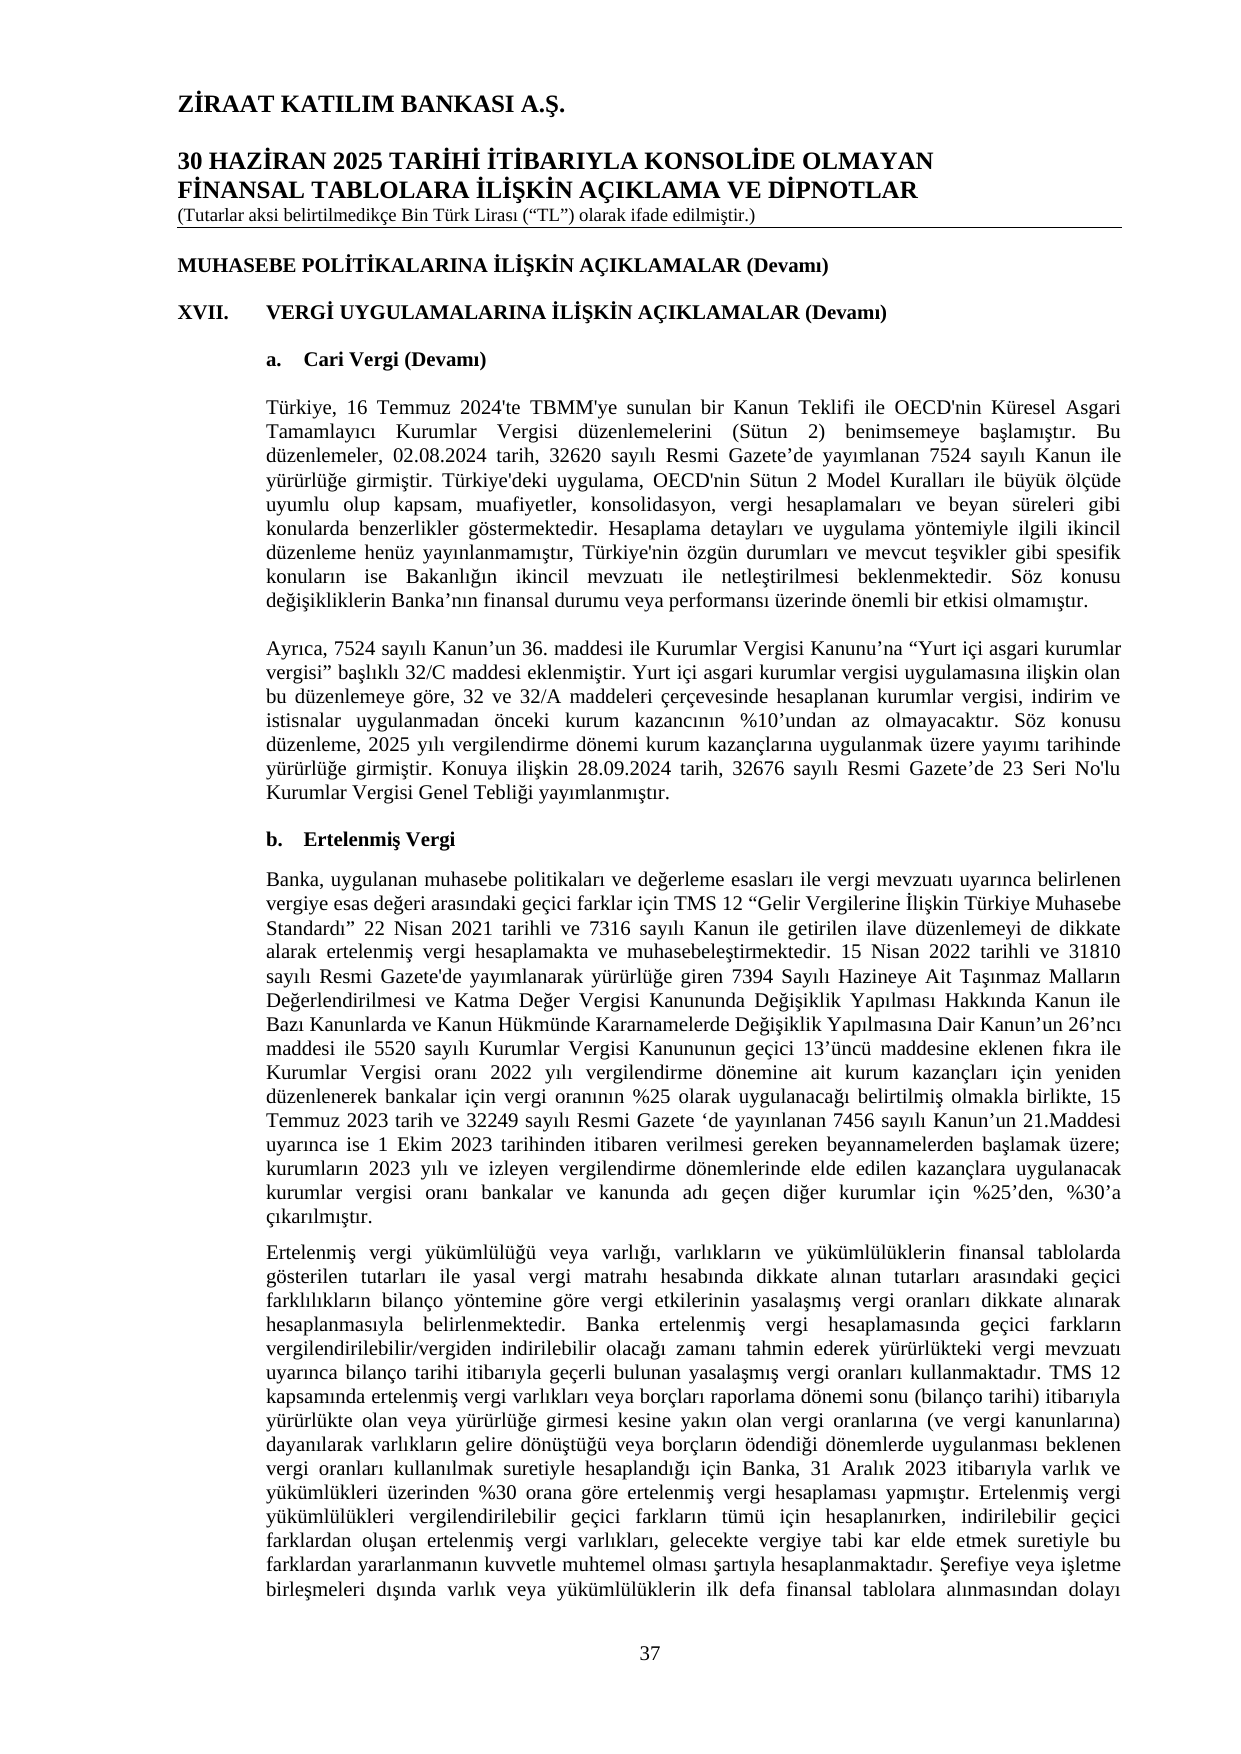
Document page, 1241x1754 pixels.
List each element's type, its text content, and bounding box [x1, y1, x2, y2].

text XVII. VERGİ UYGULAMALARINA İLİŞKİN AÇIKLAMALAR (Devamı) [177, 302, 1122, 324]
list Cari Vergi (Devamı) [266, 348, 1122, 371]
text Türkiye, 16 Temmuz 2024'te TBMM'ye sunulan bir Kanun Teklifi ile OECD'nin Küresel Asgari Tamamlayıcı Kurumlar Vergisi düzenlemelerini (Sütun 2) benimsemeye başlamıştır. Bu düzenlemeler, 02.08.2024 tarih, 32620 sayılı Resmi Gazete’de yayımlanan 7524 sayılı Kanun ile yürürlüğe girmiştir. Türkiye'deki uygulama, OECD'nin Sütun 2 Model Kuralları ile büyük ölçüde uyumlu olup kapsam, muafiyetler, konsolidasyon, vergi hesaplamaları ve beyan süreleri gibi konularda benzerlikler göstermektedir. Hesaplama detayları ve uygulama yöntemiyle ilgili ikincil düzenleme henüz yayınlanmamıştır, Türkiye'nin özgün durumları ve mevcut teşvikler gibi spesifik konuların ise Bakanlığın ikincil mevzuatı ile netleştirilmesi beklenmektedir. Söz konusu değişikliklerin Banka’nın finansal durumu veya performansı üzerinde önemli bir etkisi olmamıştır. [266, 395, 1122, 612]
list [266, 1239, 1122, 1601]
list Ertelenmiş Vergi [266, 828, 1122, 851]
list MUHASEBE POLİTİKALARINA İLİŞKİN AÇIKLAMALAR (Devamı) [177, 255, 1122, 277]
text Ayrıca, 7524 sayılı Kanun’un 36. maddesi ile Kurumlar Vergisi Kanunu’na “Yurt içi asgari kurumlar vergisi” başlıklı 32/C maddesi eklenmiştir. Yurt içi asgari kurumlar vergisi uygulamasına ilişkin olan bu düzenlemeye göre, 32 ve 32/A maddeleri çerçevesinde hesaplanan kurumlar vergisi, indirim ve istisnalar uygulanmadan önceki kurum kazancının %10’undan az olmayacaktır. Söz konusu düzenleme, 2025 yılı vergilendirme dönemi kurum kazançlarına uygulanmak üzere yayımı tarihinde yürürlüğe girmiştir. Konuya ilişkin 28.09.2024 tarih, 32676 sayılı Resmi Gazete’de 23 Seri No'lu Kurumlar Vergisi Genel Tebliği yayımlanmıştır. [266, 636, 1122, 804]
text Banka, uygulanan muhasebe politikaları ve değerleme esasları ile vergi mevzuatı uyarınca belirlenen vergiye esas değeri arasındaki geçici farklar için TMS 12 “Gelir Vergilerine İlişkin Türkiye Muhasebe Standardı” 22 Nisan 2021 tarihli ve 7316 sayılı Kanun ile getirilen ilave düzenlemeyi de dikkate alarak ertelenmiş vergi hesaplamakta ve muhasebeleştirmektedir. 15 Nisan 2022 tarihli ve 31810 sayılı Resmi Gazete'de yayımlanarak yürürlüğe giren 7394 Sayılı Hazineye Ait Taşınmaz Malların Değerlendirilmesi ve Katma Değer Vergisi Kanununda Değişiklik Yapılması Hakkında Kanun ile Bazı Kanunlarda ve Kanun Hükmünde Kararnamelerde Değişiklik Yapılmasına Dair Kanun’un 26’ncı maddesi ile 5520 sayılı Kurumlar Vergisi Kanununun geçici 13’üncü maddesine eklenen fıkra ile Kurumlar Vergisi oranı 2022 yılı vergilendirme dönemine ait kurum kazançları için yeniden düzenlenerek bankalar için vergi oranının %25 olarak uygulanacağı belirtilmiş olmakla birlikte, 15 Temmuz 2023 tarih ve 32249 sayılı Resmi Gazete ‘de yayınlanan 7456 sayılı Kanun’un 21.Maddesi uyarınca ise 1 Ekim 2023 tarihinden itibaren verilmesi gereken beyannamelerden başlamak üzere; kurumların 2023 yılı ve izleyen vergilendirme dönemlerinde elde edilen kazançlara uygulanacak kurumlar vergisi oranı bankalar ve kanunda adı geçen diğer kurumlar için %25’den, %30’a çıkarılmıştır. [266, 867, 1122, 1228]
